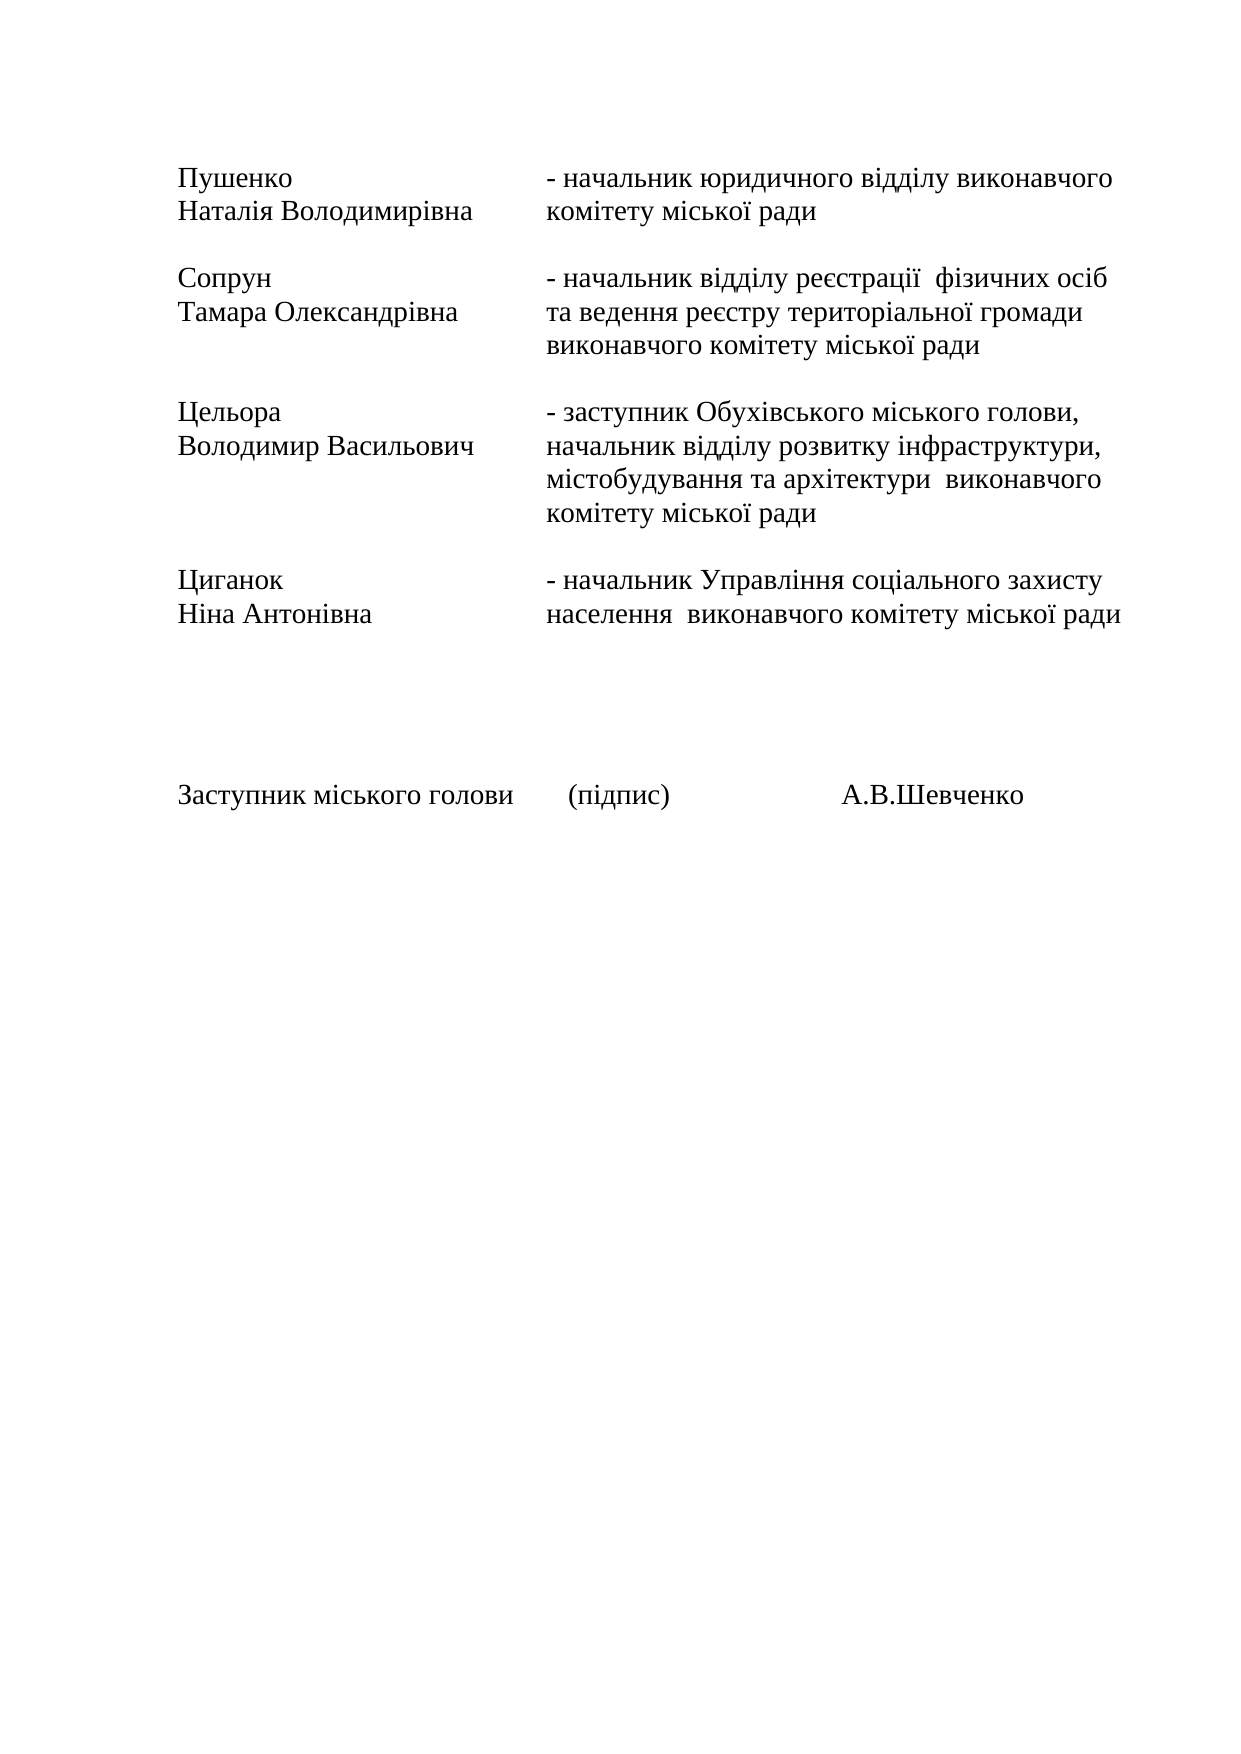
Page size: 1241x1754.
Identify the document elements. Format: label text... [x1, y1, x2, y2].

text Ніна Антонівна населення виконавчого комітету міської ради [177, 596, 1152, 629]
text містобудування та архітектури виконавчого [472, 462, 1152, 495]
text Заступник міського голови (підпис) А.В.Шевченко [177, 777, 1152, 811]
text комітету міської ради [472, 495, 1152, 529]
text Циганок - начальник Управління соціального захисту [177, 562, 1152, 596]
text Наталія Володимирівна комітету міської ради [177, 193, 1152, 227]
text Володимир Васильович начальник відділу розвитку інфраструктури, [177, 428, 1152, 462]
text Цельора - заступник Обухівського міського голови, [177, 394, 1152, 428]
text Тамара Олександрівна та ведення реєстру територіальної громади [177, 294, 1152, 327]
text Пушенко - начальник юридичного відділу виконавчого [177, 160, 1152, 193]
text виконавчого комітету міської ради [546, 327, 1152, 361]
text Сопрун - начальник відділу реєстрації фізичних осіб [177, 260, 1152, 294]
